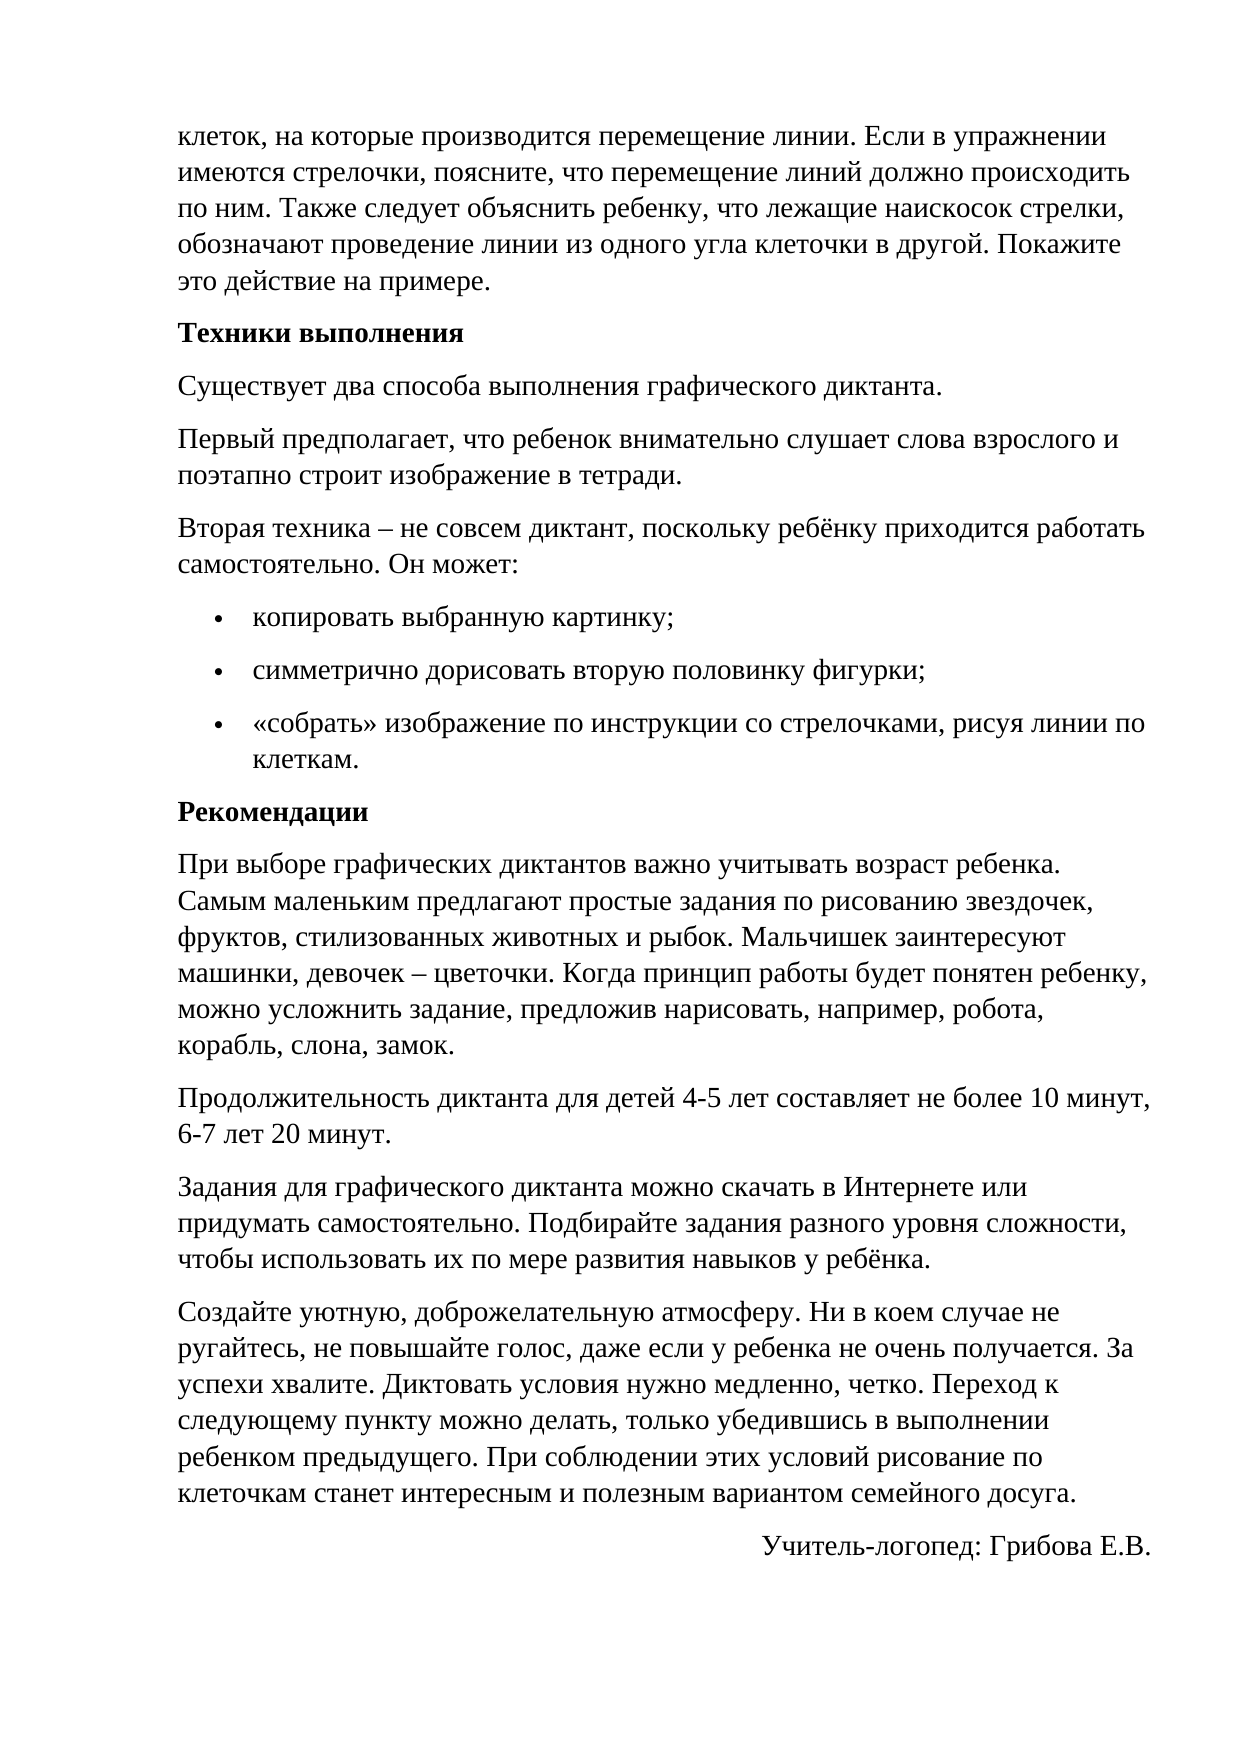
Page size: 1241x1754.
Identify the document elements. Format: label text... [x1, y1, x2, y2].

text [177, 118, 1152, 296]
text Вторая техника – не совсем диктант, поскольку ребёнку приходится работать самостоятельно. Он может: [177, 510, 1152, 580]
text Техники выполнения [177, 316, 1152, 349]
text Первый предполагает, что ребенок внимательно слушает слова взрослого и поэтапно строит изображение в тетради. [177, 421, 1152, 491]
list симметрично дорисовать вторую половинку фигурки; [215, 652, 1152, 685]
text Учитель-логопед: Грибова Е.В. [177, 1528, 1152, 1561]
text Рекомендации [177, 794, 1152, 827]
text Существует два способа выполнения графического диктанта. [177, 368, 1152, 402]
text Задания для графического диктанта можно скачать в Интернете или придумать самостоятельно. Подбирайте задания разного уровня сложности, чтобы использовать их по мере развития навыков у ребёнка. [177, 1169, 1152, 1275]
text Создайте уютную, доброжелательную атмосферу. Ни в коем случае не ругайтесь, не повышайте голос, даже если у ребенка не очень получается. За успехи хвалите. Диктовать условия нужно медленно, четко. Переход к следующему пункту можно делать, только убедившись в выполнении ребенком предыдущего. При соблюдении этих условий рисование по клеточкам станет интересным и полезным вариантом семейного досуга. [177, 1294, 1152, 1508]
text Продолжительность диктанта для детей 4-5 лет составляет не более 10 минут, 6-7 лет 20 минут. [177, 1080, 1152, 1150]
text При выборе графических диктантов важно учитывать возраст ребенка. Самым маленьким предлагают простые задания по рисованию звездочек, фруктов, стилизованных животных и рыбок. Мальчишек заинтересуют машинки, девочек – цветочки. Когда принцип работы будет понятен ребенку, можно усложнить задание, предложив нарисовать, например, робота, корабль, слона, замок. [177, 846, 1152, 1061]
list копировать выбранную картинку; [215, 599, 1152, 633]
list «собрать» изображение по инструкции со стрелочками, рисуя линии по клеткам. [215, 705, 1152, 774]
